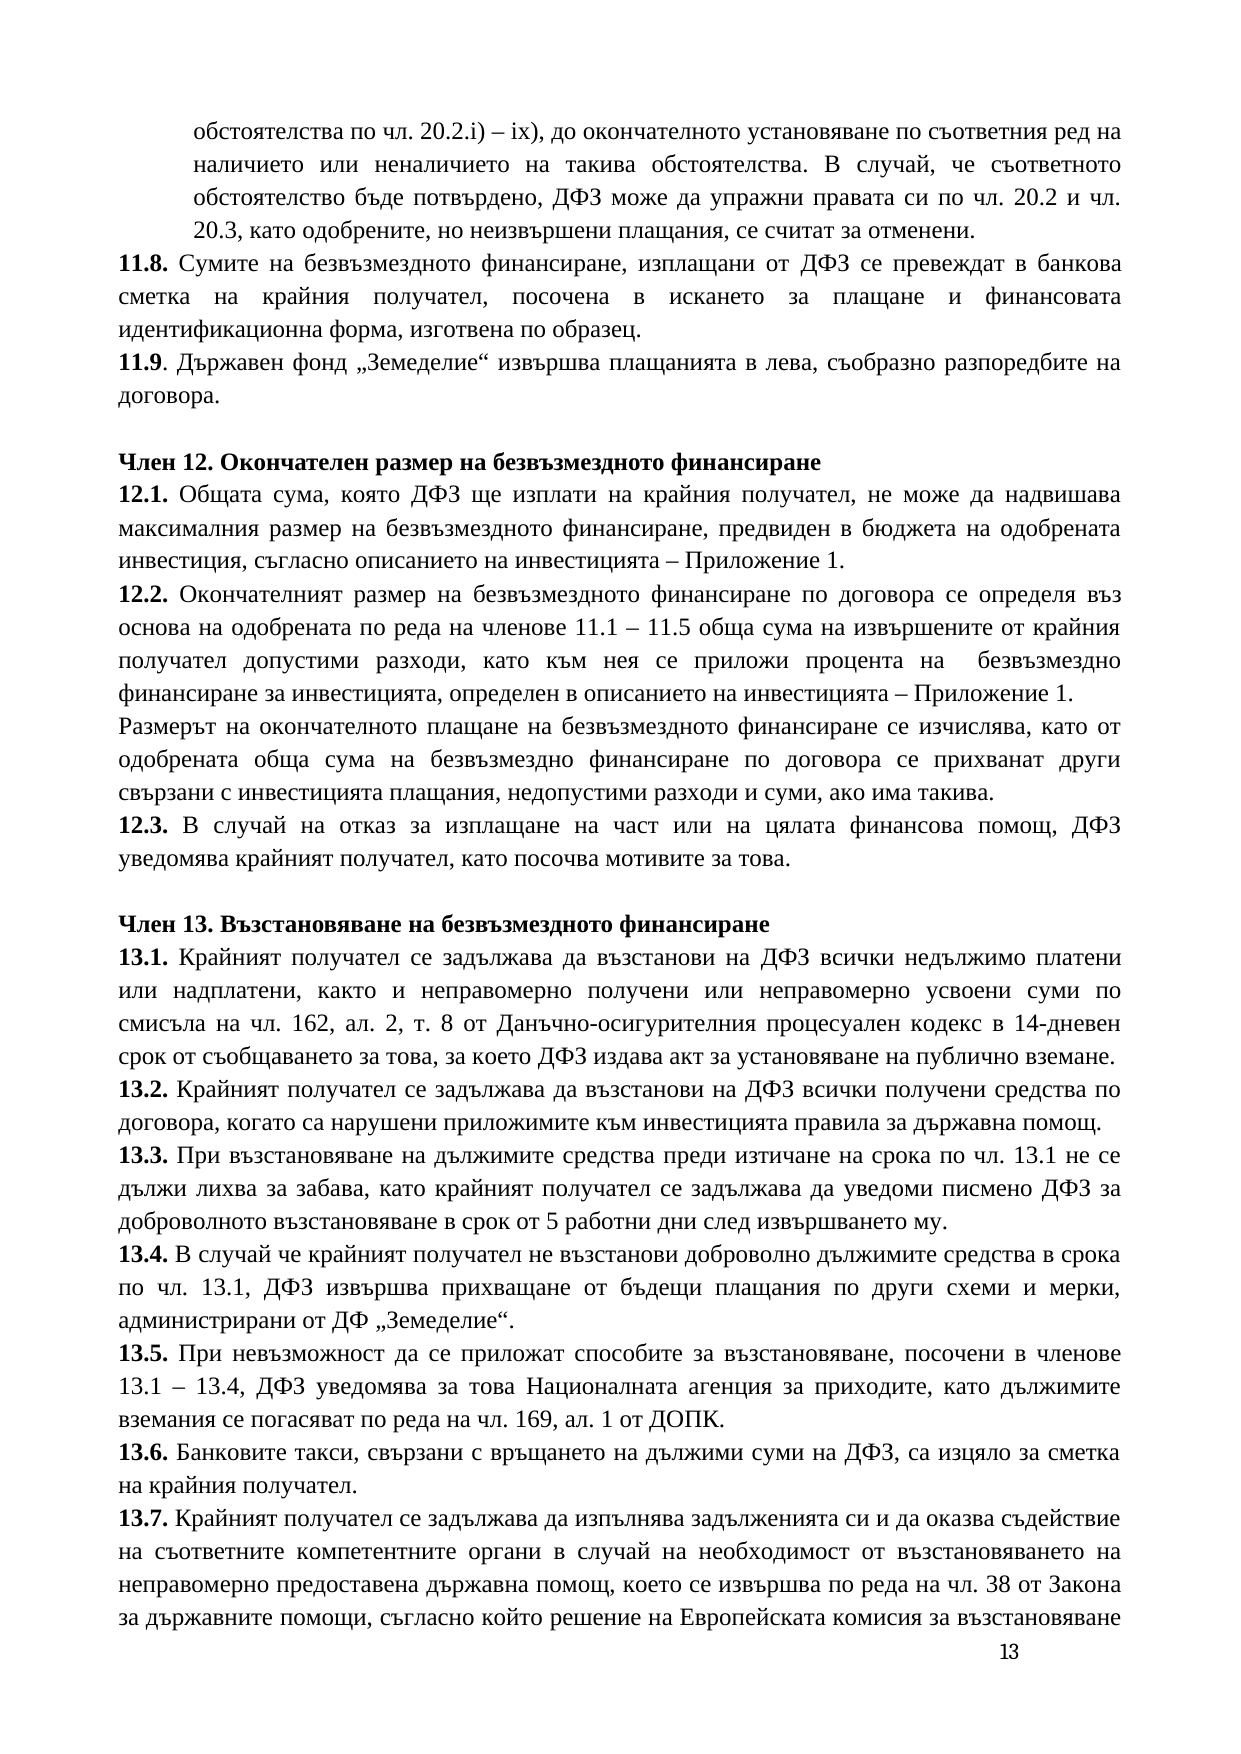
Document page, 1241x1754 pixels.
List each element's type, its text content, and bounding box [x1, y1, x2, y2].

text 13.1. Крайният получател се задължава да възстанови на ДФЗ всички недължимо платени или надплатени, както и неправомерно получени или неправомерно усвоени суми по смисъла на чл. 162, ал. 2, т. 8 от Данъчно-осигурителния процесуален кодекс в 14-дневен срок от съобщаването за това, за което ДФЗ издава акт за установяване на публично вземане. [118, 942, 1122, 1070]
text 12.1. Общата сума, която ДФЗ ще изплати на крайния получател, не може да надвишава максималния размер на безвъзмездното финансиране, предвиден в бюджета на одобрената инвестиция, съгласно описанието на инвестицията – Приложение 1. [118, 479, 1122, 574]
text 12.3. В случай на отказ за изплащане на част или на цялата финансова помощ, ДФЗ уведомява крайният получател, като посочва мотивите за това. [118, 810, 1122, 872]
text 12.2. Окончателният размер на безвъзмездното финансиране по договора се определя въз основа на одобрената по реда на членове 11.1 – 11.5 обща сума на извършените от крайния получател допустими разходи, като към нея се приложи процента на безвъзмездно финансиране за инвестицията, определен в описанието на инвестицията – Приложение 1. [118, 579, 1122, 706]
text 11.9. Държавен фонд „Земеделие“ извършва плащанията в лева, съобразно разпоредбите на договора. [118, 347, 1122, 409]
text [193, 116, 1122, 244]
text Размерът на окончателното плащане на безвъзмездното финансиране се изчислява, като от одобрената обща сума на безвъзмездно финансиране по договора се прихванат други свързани с инвестицията плащания, недопустими разходи и суми, ако има такива. [118, 711, 1122, 806]
text 13.6. Банковите такси, свързани с връщането на дължими суми на ДФЗ, са изцяло за сметка на крайния получател. [118, 1437, 1122, 1499]
text 13.5. При невъзможност да се приложат способите за възстановяване, посочени в членове 13.1 – 13.4, ДФЗ уведомява за това Националната агенция за приходите, като дължимите вземания се погасяват по реда на чл. 169, ал. 1 от ДОПК. [118, 1338, 1122, 1433]
text 11.8. Сумите на безвъзмездното финансиране, изплащани от ДФЗ се превеждат в банкова сметка на крайния получател, посочена в искането за плащане и финансовата идентификационна форма, изготвена по образец. [118, 248, 1122, 343]
subtitle Член 12. Окончателен размер на безвъзмездното финансиране [118, 447, 1122, 475]
list 13.4. В случай че крайният получател не възстанови доброволно дължимите средства в срока по чл. 13.1, ДФЗ извършва прихващане от бъдещи плащания по други схеми и мерки, администрирани от ДФ „Земеделие“. [118, 1239, 1122, 1334]
text 13.2. Крайният получател се задължава да възстанови на ДФЗ всички получени средства по договора, когато са нарушени приложимите към инвестицията правила за държавна помощ. [118, 1074, 1122, 1136]
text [118, 1503, 1122, 1631]
subtitle Член 13. Възстановяване на безвъзмездното финансиране [118, 909, 1122, 938]
text 13.3. При възстановяване на дължимите средства преди изтичане на срока по чл. 13.1 не се дължи лихва за забава, като крайният получател се задължава да уведоми писмено ДФЗ за доброволното възстановяване в срок от 5 работни дни след извършването му. [118, 1140, 1122, 1235]
